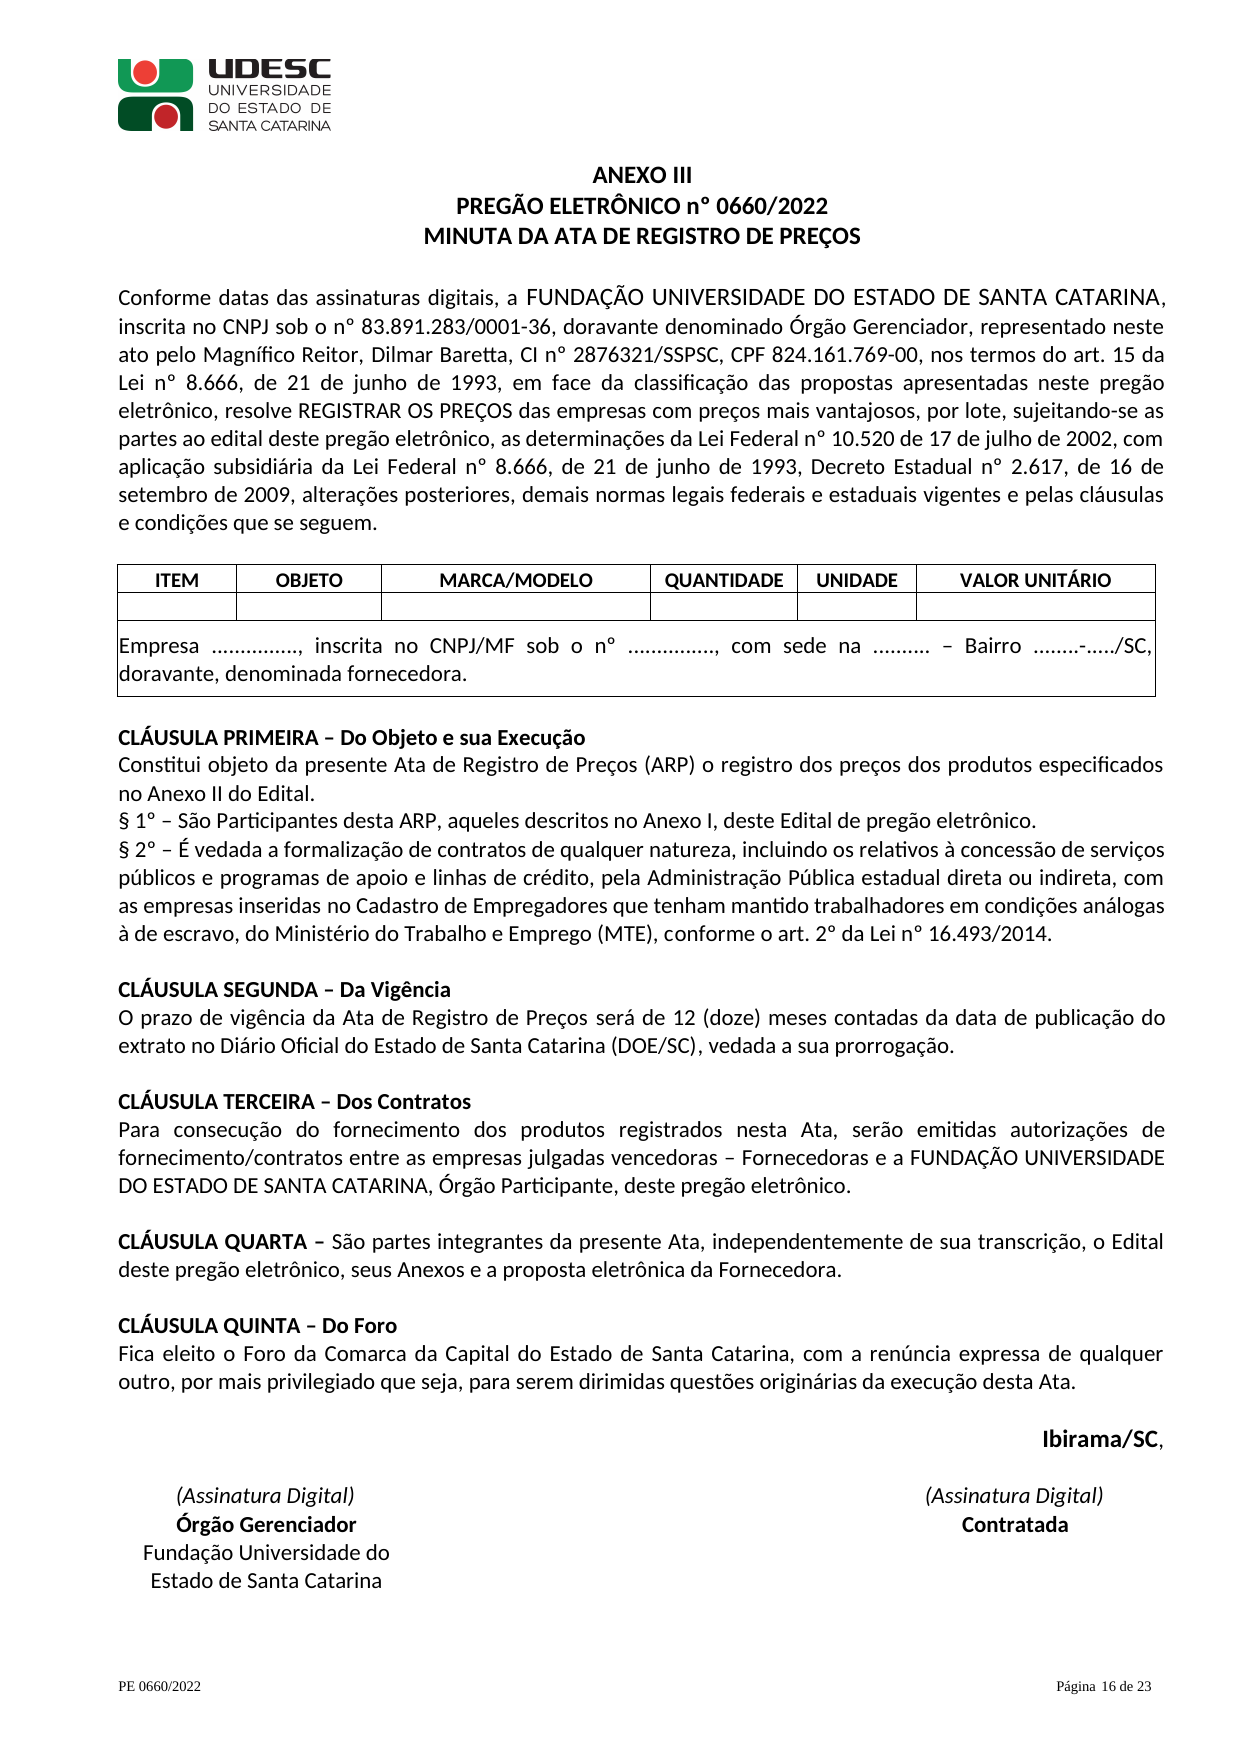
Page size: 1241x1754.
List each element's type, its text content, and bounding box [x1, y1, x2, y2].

text CLÁUSULA TERCEIRA – Dos Contratos [118, 1087, 1166, 1115]
table_header VALOR UNITÁRIO [917, 565, 1155, 592]
table_header MARCA/MODELO [382, 565, 650, 592]
text O prazo de vigência da Ata de Registro de Preços será de 12 (doze) meses contadas da data de publicação do extrato no Diário Oficial do Estado de Santa Catarina (DOE/SC), vedada a sua prorrogação. [118, 1003, 1166, 1059]
text § 1º – São Participantes desta ARP, aqueles descritos no Anexo I, deste Edital de pregão eletrônico. [118, 807, 1166, 835]
table_cell [651, 593, 797, 620]
text CLÁUSULA SEGUNDA – Da Vigência [118, 975, 1166, 1003]
text Fica eleito o Foro da Comarca da Capital do Estado de Santa Catarina, com a renúncia expressa de qualquer outro, por mais privilegiado que seja, para serem dirimidas questões originárias da execução desta Ata. [118, 1339, 1166, 1395]
text (Assinatura Digital) [867, 1482, 1164, 1510]
text PREGÃO ELETRÔNICO nº 0660/2022 [118, 190, 1166, 220]
table_cell Empresa ..............., inscrita no CNPJ/MF sob o nº ..............., com sede na .......... – Bairro ........-...../SC, doravante, denominada fornecedora. [118, 621, 1155, 696]
text Conforme datas das assinaturas digitais, a FUNDAÇÃO UNIVERSIDADE DO ESTADO DE SANTA CATARINA, inscrita no CNPJ sob o nº 83.891.283/0001-36, doravante denominado Órgão Gerenciador, representado neste ato pelo Magnífico Reitor, Dilmar Baretta, CI nº 2876321/SSPSC, CPF 824.161.769-00, nos termos do art. 15 da Lei nº 8.666, de 21 de junho de 1993, em face da classificação das propostas apresentadas neste pregão eletrônico, resolve REGISTRAR OS PREÇOS das empresas com preços mais vantajosos, por lote, sujeitando-se as partes ao edital deste pregão eletrônico, as determinações da Lei Federal nº 10.520 de 17 de julho de 2002, com aplicação subsidiária da Lei Federal nº 8.666, de 21 de junho de 1993, Decreto Estadual nº 2.617, de 16 de setembro de 2009, alterações posteriores, demais normas legais federais e estaduais vigentes e pelas cláusulas e condições que se seguem. [118, 281, 1166, 536]
text Fundação Universidade do Estado de Santa Catarina [118, 1538, 415, 1594]
table_cell [382, 593, 650, 620]
text Contratada [867, 1510, 1164, 1538]
text Órgão Gerenciador [118, 1510, 415, 1538]
table_cell [917, 593, 1155, 620]
table_header QUANTIDADE [651, 565, 797, 592]
table_cell [237, 593, 381, 620]
table_cell [118, 593, 236, 620]
text ANEXO III [118, 159, 1166, 190]
text CLÁUSULA QUINTA – Do Foro [118, 1311, 1166, 1339]
picture [118, 59, 331, 131]
text § 2º – É vedada a formalização de contratos de qualquer natureza, incluindo os relativos à concessão de serviços públicos e programas de apoio e linhas de crédito, pela Administração Pública estadual direta ou indireta, com as empresas inseridas no Cadastro de Empregadores que tenham mantido trabalhadores em condições análogas à de escravo, do Ministério do Trabalho e Emprego (MTE), conforme o art. 2º da Lei nº 16.493/2014. [118, 835, 1166, 947]
table_cell [798, 593, 916, 620]
text , [118, 1423, 1164, 1454]
table_header ITEM [118, 565, 236, 592]
text (Assinatura Digital) [118, 1482, 415, 1510]
subtitle CLÁUSULA PRIMEIRA – Do Objeto e sua Execução [118, 723, 1166, 751]
table_header OBJETO [237, 565, 381, 592]
table_header UNIDADE [798, 565, 916, 592]
text MINUTA DA ATA DE REGISTRO DE PREÇOS [118, 220, 1166, 251]
text Constitui objeto da presente Ata de Registro de Preços (ARP) o registro dos preços dos produtos especificados no Anexo II do Edital. [118, 751, 1166, 807]
text Para consecução do fornecimento dos produtos registrados nesta Ata, serão emitidas autorizações de fornecimento/contratos entre as empresas julgadas vencedoras – Fornecedoras e a FUNDAÇÃO UNIVERSIDADE DO ESTADO DE SANTA CATARINA, Órgão Participante, deste pregão eletrônico. [118, 1115, 1166, 1199]
text CLÁUSULA QUARTA – São partes integrantes da presente Ata, independentemente de sua transcrição, o Edital deste pregão eletrônico, seus Anexos e a proposta eletrônica da Fornecedora. [118, 1227, 1166, 1283]
